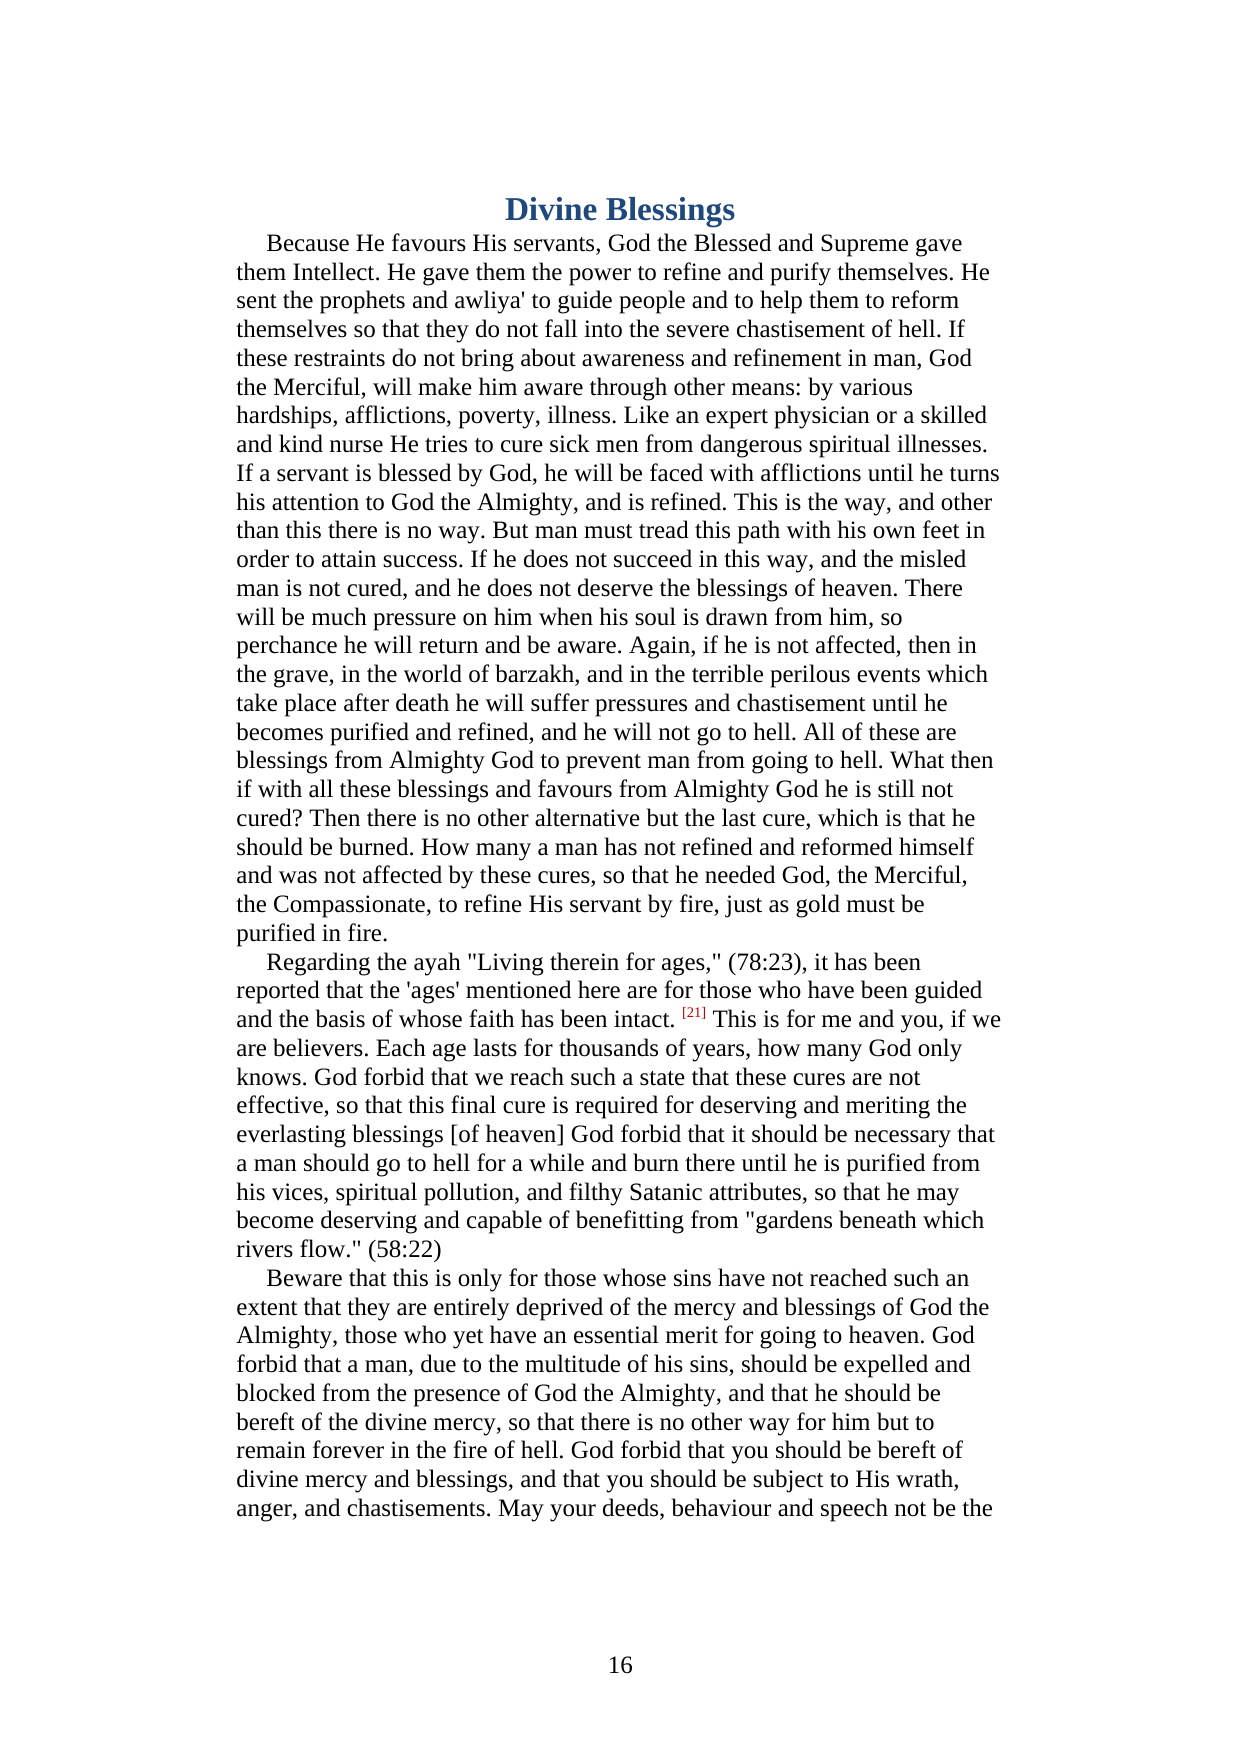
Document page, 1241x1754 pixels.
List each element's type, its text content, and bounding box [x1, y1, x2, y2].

text Because He favours His servants, God the Blessed and Supreme gave them Intellect. He gave them the power to refine and purify themselves. He sent the prophets and awliya' to guide people and to help them to reform themselves so that they do not fall into the severe chastisement of hell. If these restraints do not bring about awareness and refinement in man, God the Merciful, will make him aware through other means: by various hardships, afflictions, poverty, illness. Like an expert physician or a skilled and kind nurse He tries to cure sick men from dangerous spiritual illnesses. If a servant is blessed by God, he will be faced with afflictions until he turns his attention to God the Almighty, and is refined. This is the way, and other than this there is no way. But man must tread this path with his own feet in order to attain success. If he does not succeed in this way, and the misled man is not cured, and he does not deserve the blessings of heaven. There will be much pressure on him when his soul is drawn from him, so perchance he will return and be aware. Again, if he is not affected, then in the grave, in the world of barzakh, and in the terrible perilous events which take place after death he will suffer pressures and chastisement until he becomes purified and refined, and he will not go to hell. All of these are blessings from Almighty God to prevent man from going to hell. What then if with all these blessings and favours from Almighty God he is still not cured? Then there is no other alternative but the last cure, which is that he should be burned. How many a man has not refined and reformed himself and was not affected by these cures, so that he needed God, the Merciful, the Compassionate, to refine His servant by fire, just as gold must be purified in fire. [236, 228, 1004, 947]
text Regarding the ayah "Living therein for ages," (78:23), it has been reported that the 'ages' mentioned here are for those who have been guided and the basis of whose faith has been intact. [21] This is for me and you, if we are believers. Each age lasts for thousands of years, how many God only knows. God forbid that we reach such a state that these cures are not effective, so that this final cure is required for deserving and meriting the everlasting blessings [of heaven] God forbid that it should be necessary that a man should go to hell for a while and burn there until he is purified from his vices, spiritual pollution, and filthy Satanic attributes, so that he may become deserving and capable of benefitting from "gardens beneath which rivers flow." (58:22) [236, 947, 1004, 1263]
subtitle Divine Blessings [236, 190, 1004, 228]
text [236, 1263, 1004, 1522]
